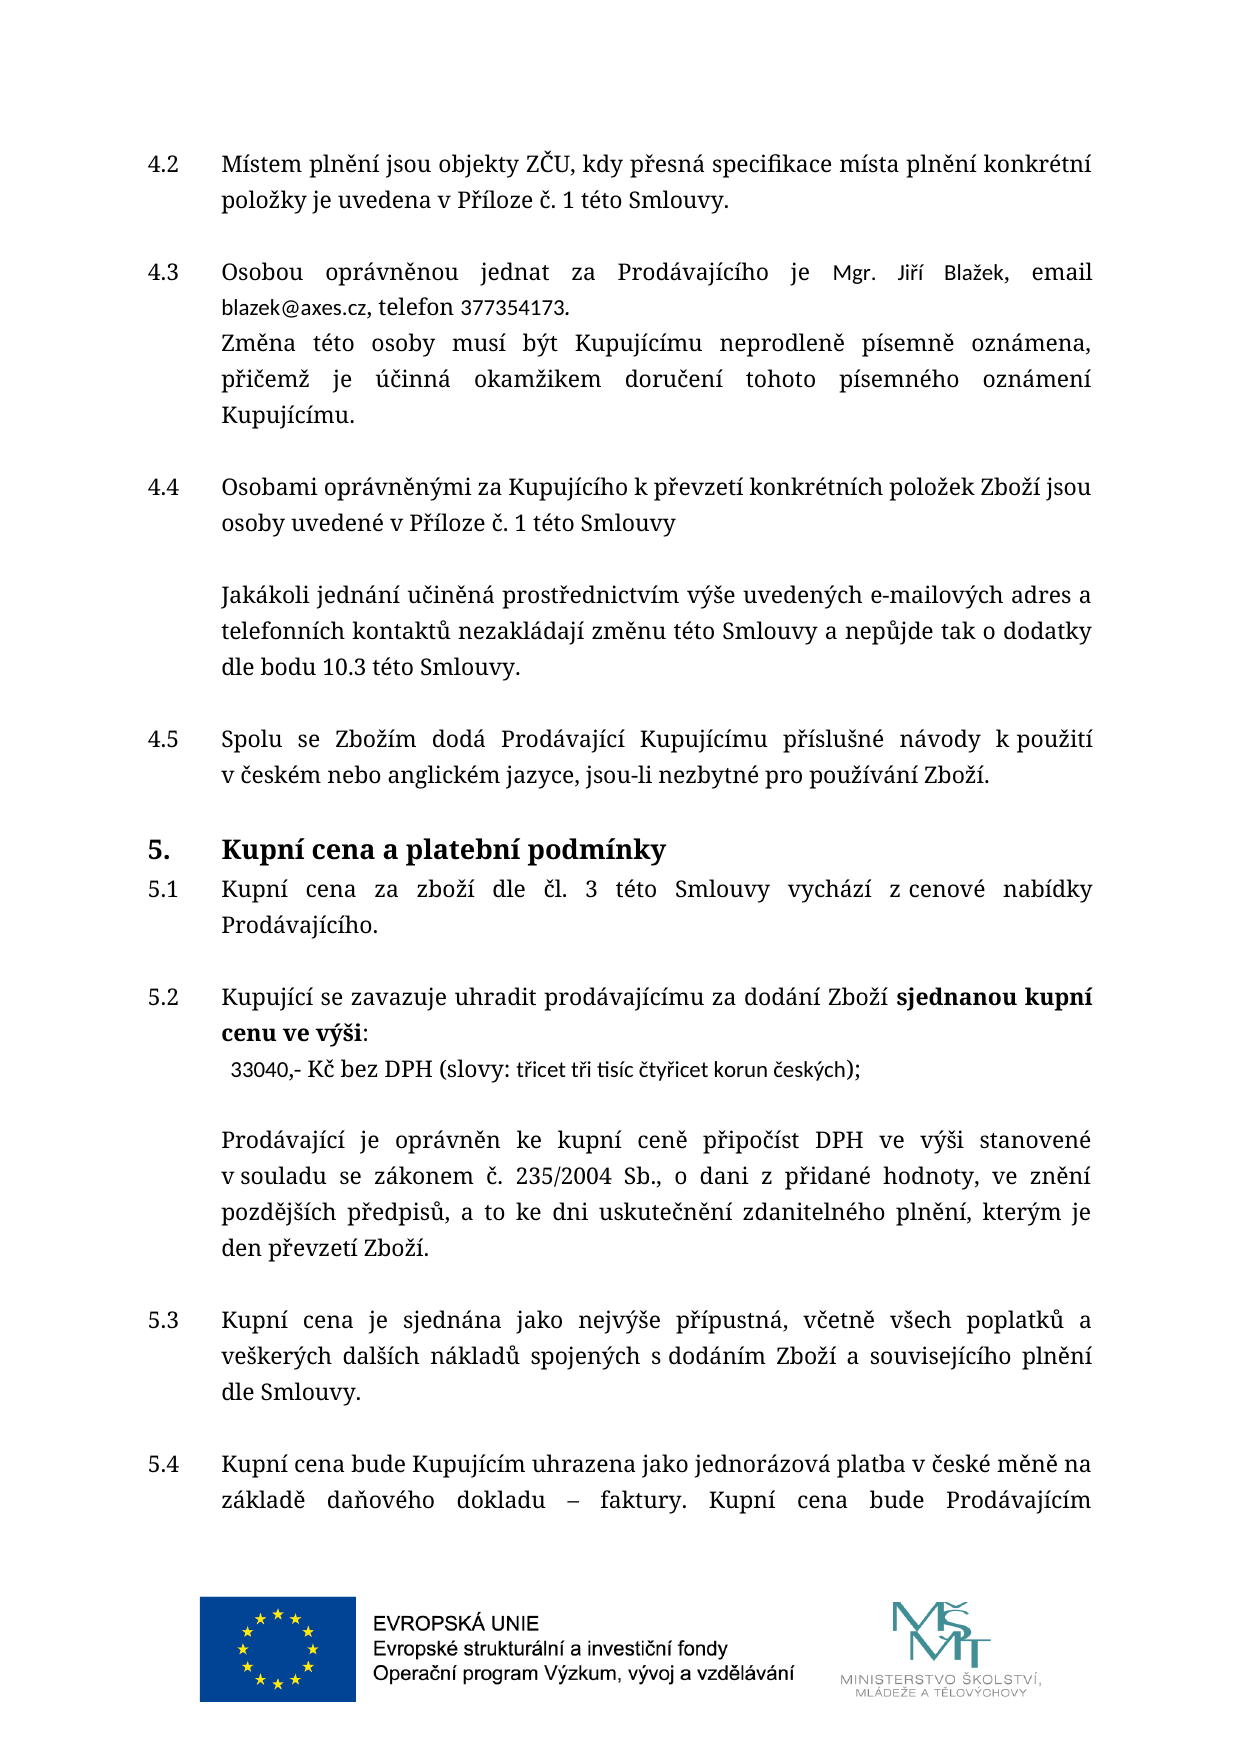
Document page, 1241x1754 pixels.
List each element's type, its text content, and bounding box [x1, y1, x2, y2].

text 5. Kupní cena a platební podmínky [148, 830, 1093, 867]
text 4.4 Osobami oprávněnými za Kupujícího k převzetí konkrétních položek Zboží jsou osoby uvedené v Příloze č. 1 této Smlouvy [148, 471, 1093, 538]
list 33040,- Kč bez DPH (slovy: třicet tři tisíc čtyřicet korun českých); [230, 1052, 1093, 1084]
text 4.3 Osobou oprávněnou jednat za Prodávajícího je Mgr. Jiří Blažek, email blazek@axes.cz, telefon 377354173. [148, 255, 1093, 323]
text Změna této osoby musí být Kupujícímu neprodleně písemně oznámena, přičemž je účinná okamžikem doručení tohoto písemného oznámení Kupujícímu. [148, 327, 1093, 430]
text Prodávající je oprávněn ke kupní ceně připočíst DPH ve výši stanovené v souladu se zákonem č. 235/2004 Sb., o dani z přidané hodnoty, ve znění pozdějších předpisů, a to ke dni uskutečnění zdanitelného plnění, kterým je den převzetí Zboží. [221, 1124, 1093, 1263]
text 5.1 Kupní cena za zboží dle čl. 3 této Smlouvy vychází z cenové nabídky Prodávajícího. [148, 873, 1093, 940]
picture [147, 1544, 1093, 1754]
text 5.3 Kupní cena je sjednána jako nejvýše přípustná, včetně všech poplatků a veškerých dalších nákladů spojených s dodáním Zboží a souvisejícího plnění dle Smlouvy. [148, 1304, 1093, 1407]
text Jakákoli jednání učiněná prostřednictvím výše uvedených e-mailových adres a telefonních kontaktů nezakládají změnu této Smlouvy a nepůjde tak o dodatky dle bodu 10.3 této Smlouvy. [221, 579, 1093, 682]
text 5.2 Kupující se zavazuje uhradit prodávajícímu za dodání Zboží sjednanou kupní cenu ve výši: [148, 981, 1093, 1048]
text 4.5 Spolu se Zbožím dodá Prodávající Kupujícímu příslušné návody k použití v českém nebo anglickém jazyce, jsou-li nezbytné pro používání Zboží. [148, 723, 1093, 790]
text 4.2 Místem plnění jsou objekty ZČU, kdy přesná specifikace místa plnění konkrétní položky je uvedena v Příloze č. 1 této Smlouvy. [148, 148, 1093, 215]
